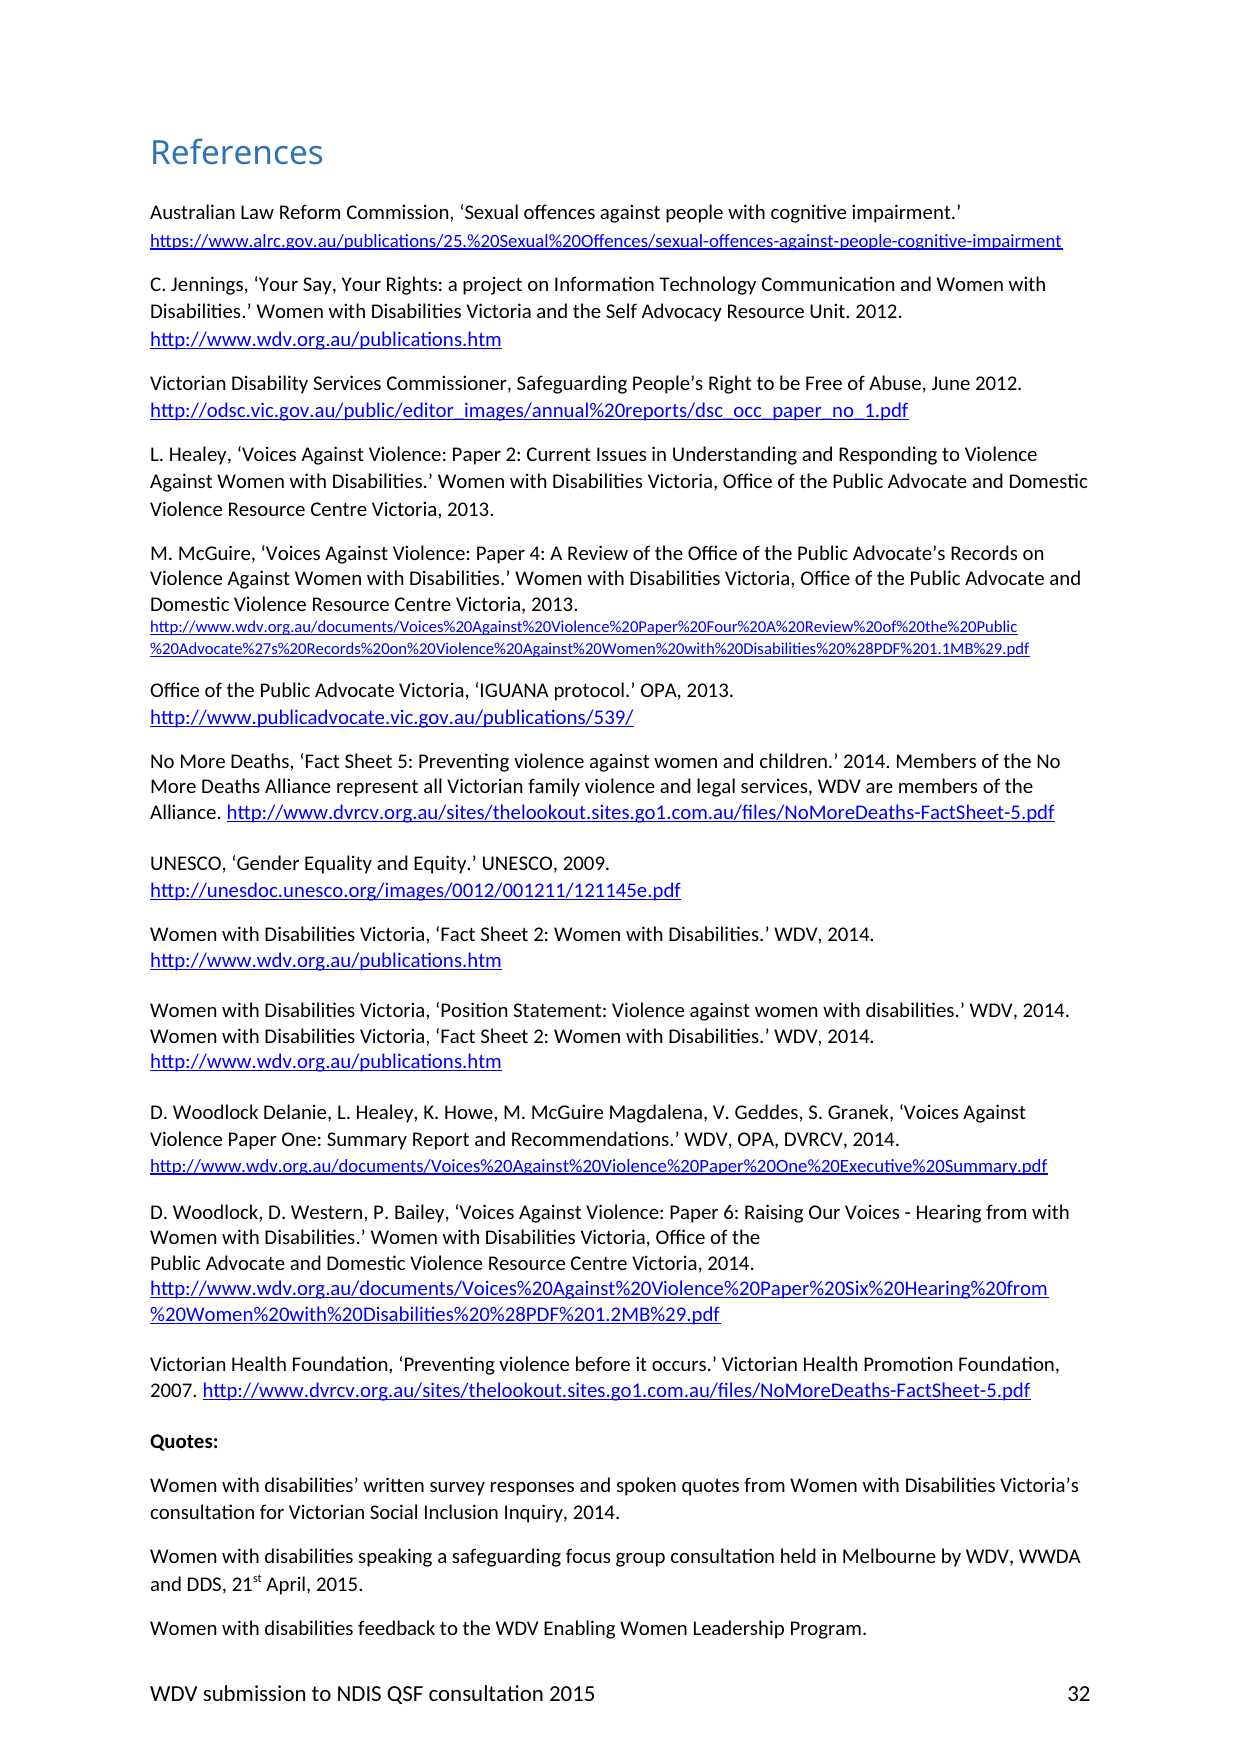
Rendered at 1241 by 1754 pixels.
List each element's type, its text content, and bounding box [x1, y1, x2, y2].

text Public Advocate and Domestic Violence Resource Centre Victoria, 2014. http://www.wdv.org.au/documents/Voices%20Against%20Violence%20Paper%20Six%20Hearing%20from%20Women%20with%20Disabilities%20%28PDF%201.2MB%29.pdf [150, 1250, 1090, 1326]
text Australian Law Reform Commission, ‘Sexual offences against people with cognitive impairment.’ https://www.alrc.gov.au/publications/25.%20Sexual%20Offences/sexual-offences-against-people-cognitive-impairment [150, 199, 1090, 252]
text L. Healey, ‘Voices Against Violence: Paper 2: Current Issues in Understanding and Responding to Violence Against Women with Disabilities.’ Women with Disabilities Victoria, Office of the Public Advocate and Domestic Violence Resource Centre Victoria, 2013. [150, 441, 1090, 521]
text Women with Disabilities Victoria, ‘Fact Sheet 2: Women with Disabilities.’ WDV, 2014. [150, 921, 1090, 947]
text http://www.wdv.org.au/publications.htm [150, 947, 1090, 972]
text Victorian Health Foundation, ‘Preventing violence before it occurs.’ Victorian Health Promotion Foundation, 2007. http://www.dvrcv.org.au/sites/thelookout.sites.go1.com.au/files/NoMoreDeaths-FactSheet-5.pdf [150, 1352, 1090, 1402]
text No More Deaths, ‘Fact Sheet 5: Preventing violence against women and children.’ 2014. Members of the No More Deaths Alliance represent all Victorian family violence and legal services, WDV are members of the Alliance. http://www.dvrcv.org.au/sites/thelookout.sites.go1.com.au/files/NoMoreDeaths-FactSheet-5.pdf [150, 748, 1090, 824]
subtitle References [150, 128, 1090, 174]
text D. Woodlock Delanie, L. Healey, K. Howe, M. McGuire Magdalena, V. Geddes, S. Granek, ‘Voices Against Violence Paper One: Summary Report and Recommendations.’ WDV, OPA, DVRCV, 2014. http://www.wdv.org.au/documents/Voices%20Against%20Violence%20Paper%20One%20Executive%20Summary.pdf [150, 1099, 1090, 1177]
text M. McGuire, ‘Voices Against Violence: Paper 4: A Review of the Office of the Public Advocate’s Records on Violence Against Women with Disabilities.’ Women with Disabilities Victoria, Office of the Public Advocate and Domestic Violence Resource Centre Victoria, 2013. [150, 540, 1090, 616]
text Victorian Disability Services Commissioner, Safeguarding People’s Right to be Free of Abuse, June 2012. http://odsc.vic.gov.au/public/editor_images/annual%20reports/dsc_occ_paper_no_1.pdf [150, 370, 1090, 423]
text UNESCO, ‘Gender Equality and Equity.’ UNESCO, 2009. http://unesdoc.unesco.org/images/0012/001211/121145e.pdf [150, 850, 1090, 903]
text Women with disabilities feedback to the WDV Enabling Women Leadership Program. [150, 1615, 1090, 1640]
text Women with disabilities speaking a safeguarding focus group consultation held in Melbourne by WDV, WWDA and DDS, 21st April, 2015. [150, 1543, 1090, 1596]
text http://www.wdv.org.au/documents/Voices%20Against%20Violence%20Paper%20Four%20A%20Review%20of%20the%20Public%20Advocate%27s%20Records%20on%20Violence%20Against%20Women%20with%20Disabilities%20%28PDF%201.1MB%29.pdf [150, 616, 1090, 658]
text Office of the Public Advocate Victoria, ‘IGUANA protocol.’ OPA, 2013. http://www.publicadvocate.vic.gov.au/publications/539/ [150, 677, 1090, 729]
text C. Jennings, ‘Your Say, Your Rights: a project on Information Technology Communication and Women with Disabilities.’ Women with Disabilities Victoria and the Self Advocacy Resource Unit. 2012. http://www.wdv.org.au/publications.htm [150, 271, 1090, 351]
text D. Woodlock, D. Western, P. Bailey, ‘Voices Against Violence: Paper 6: Raising Our Voices - Hearing from with Women with Disabilities.’ Women with Disabilities Victoria, Office of the [150, 1199, 1090, 1250]
text Women with Disabilities Victoria, ‘Position Statement: Violence against women with disabilities.’ WDV, 2014. Women with Disabilities Victoria, ‘Fact Sheet 2: Women with Disabilities.’ WDV, 2014. [150, 998, 1090, 1048]
text Quotes: [150, 1428, 1090, 1453]
text Women with disabilities’ written survey responses and spoken quotes from Women with Disabilities Victoria’s consultation for Victorian Social Inclusion Inquiry, 2014. [150, 1472, 1090, 1525]
text http://www.wdv.org.au/publications.htm [150, 1048, 1090, 1074]
